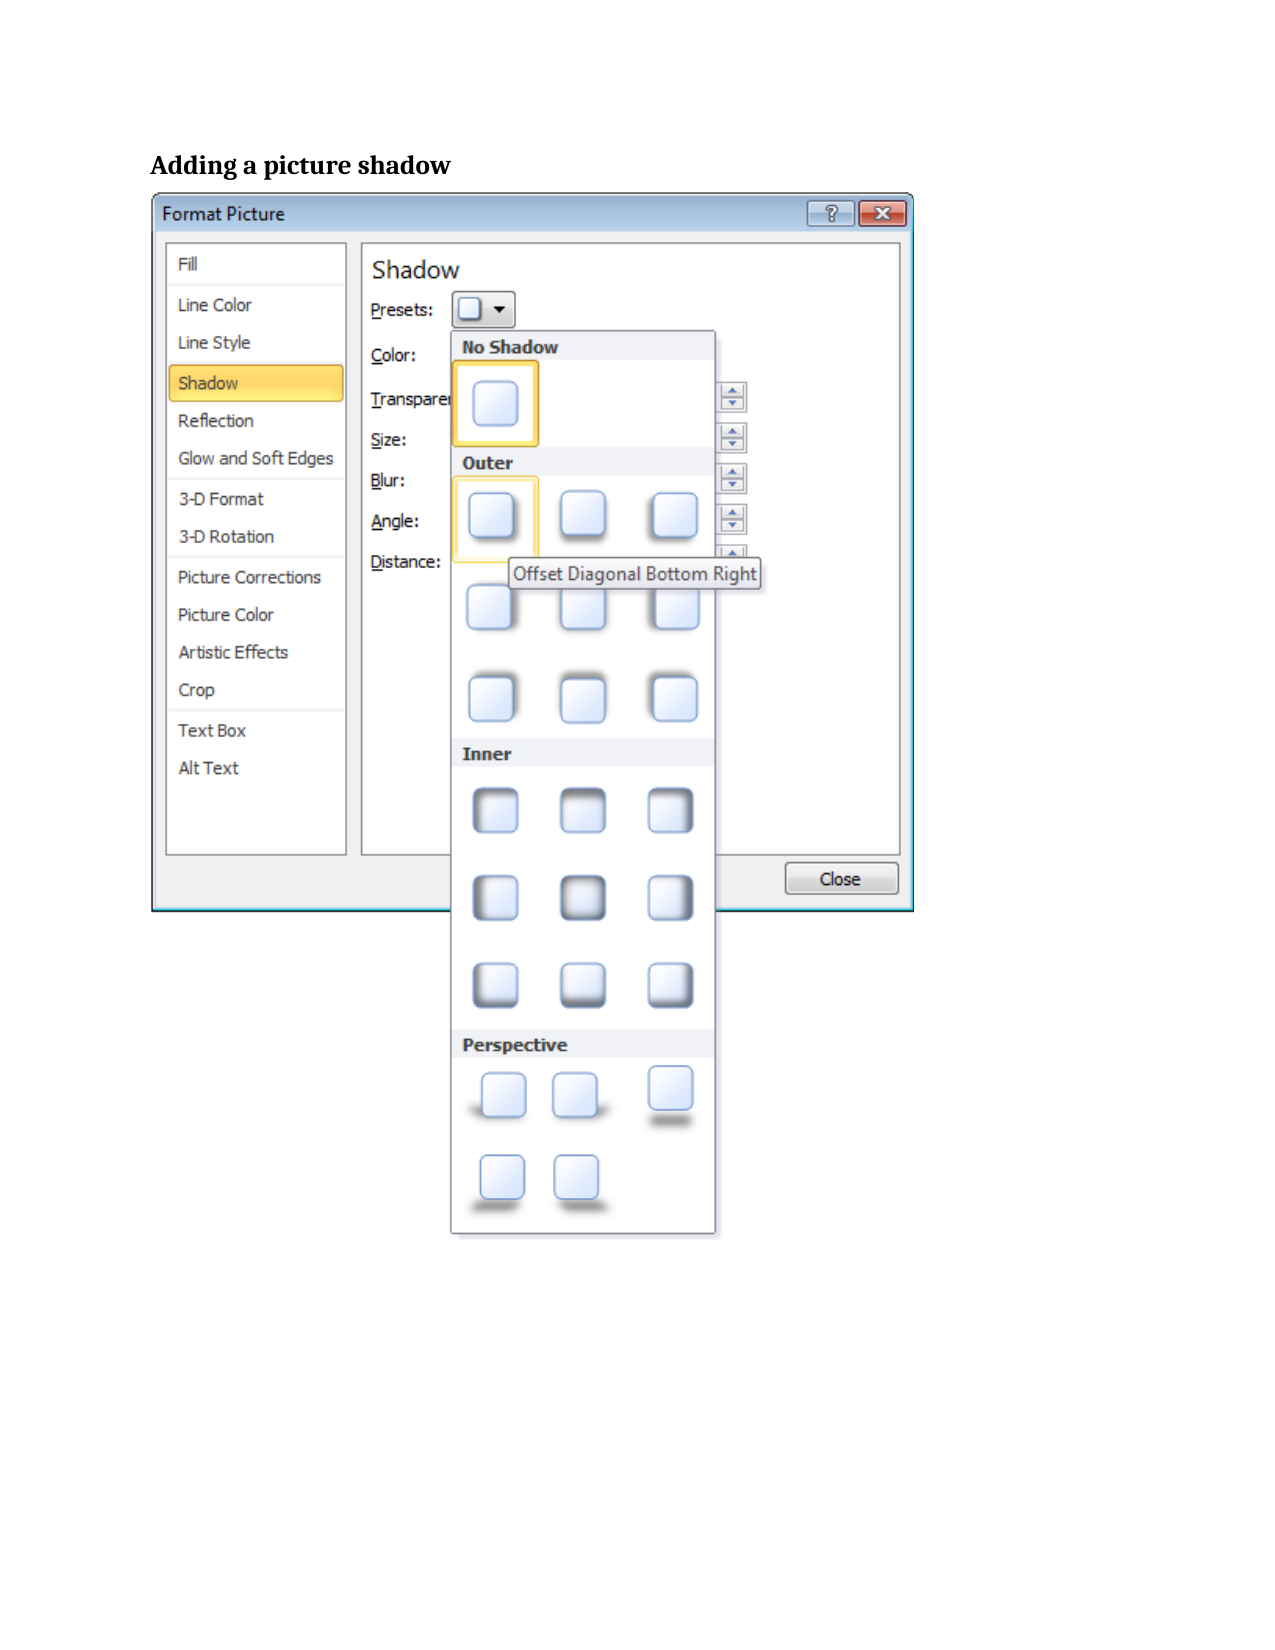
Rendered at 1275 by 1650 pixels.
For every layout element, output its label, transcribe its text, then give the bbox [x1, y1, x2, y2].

subtitle Adding a picture shadow [150, 150, 1125, 181]
picture [150, 192, 914, 1258]
